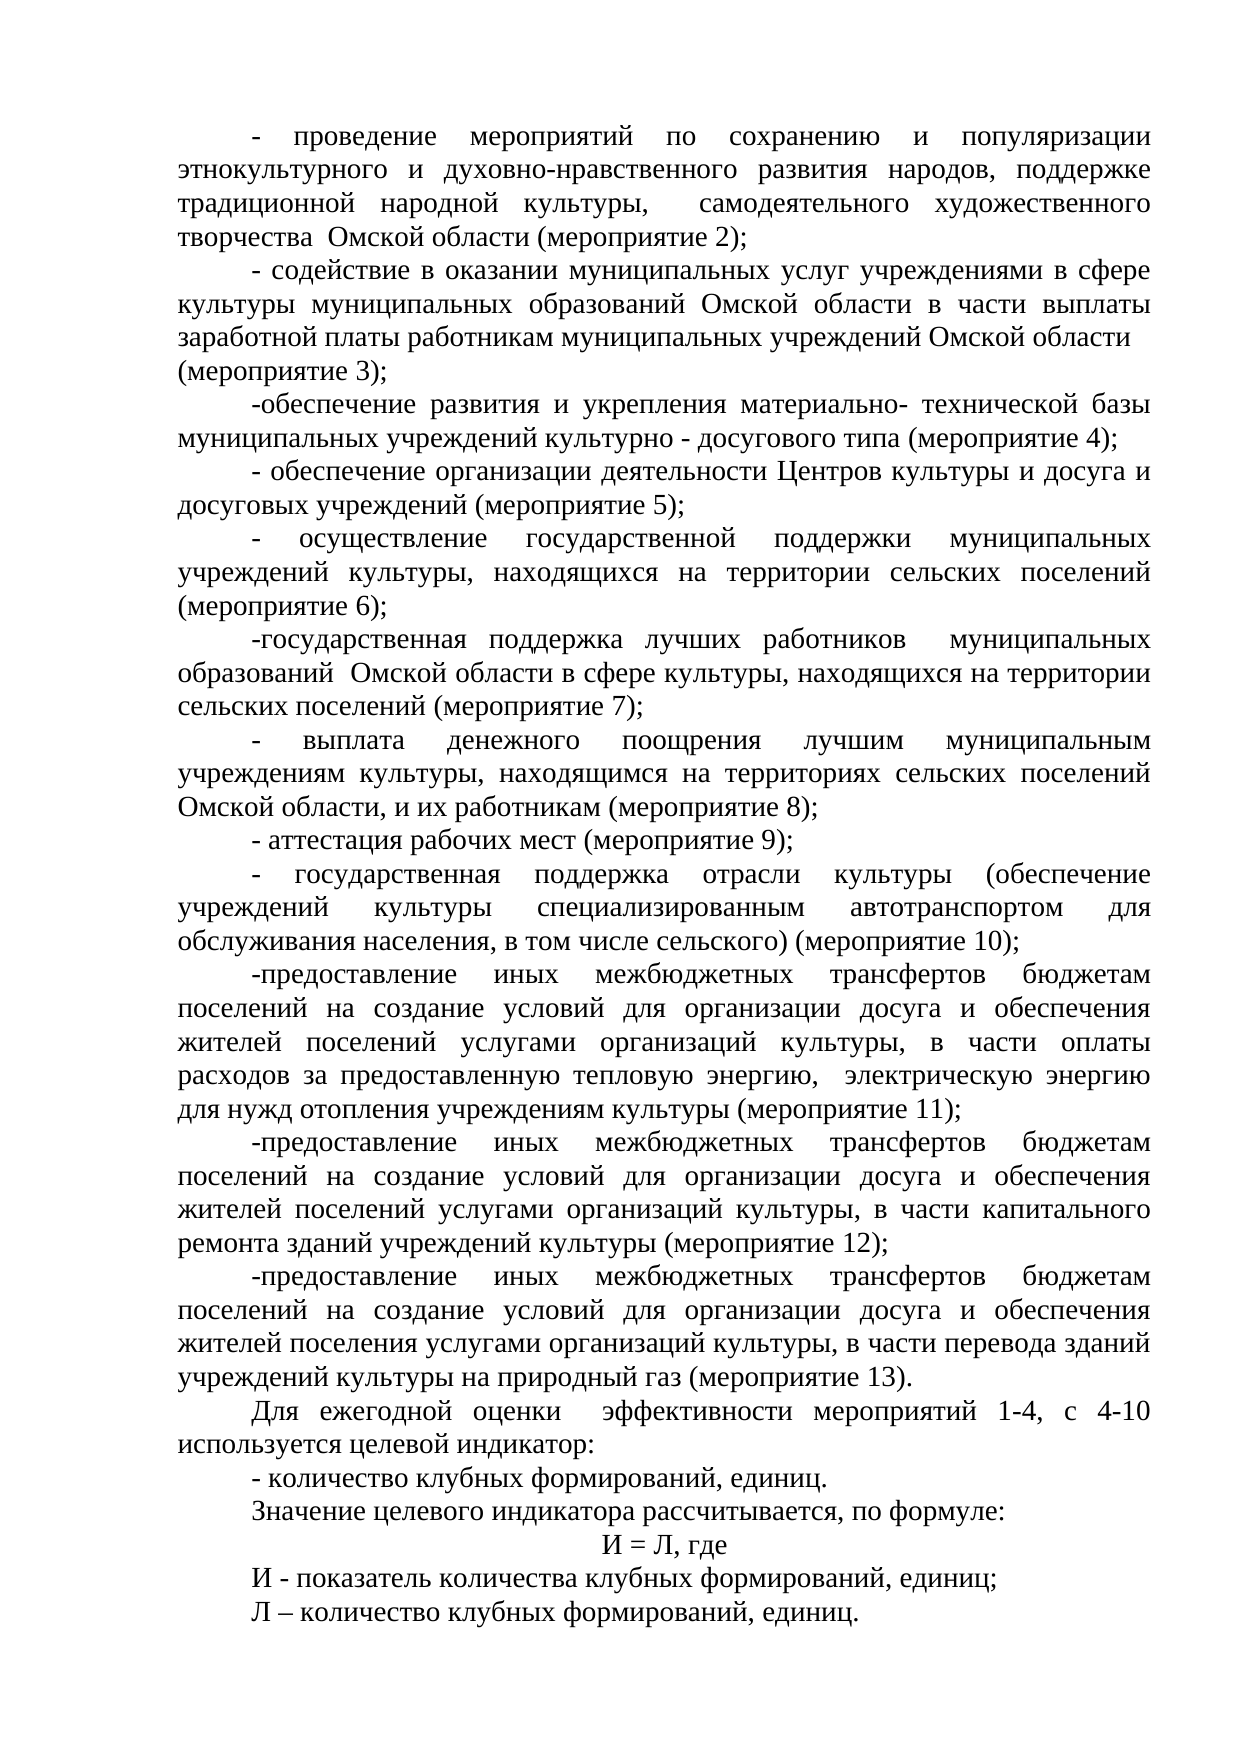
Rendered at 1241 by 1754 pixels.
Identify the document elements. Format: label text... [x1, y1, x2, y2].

text -предоставление иных межбюджетных трансфертов бюджетам поселений на создание условий для организации досуга и обеспечения жителей поселения услугами организаций культуры, в части перевода зданий учреждений культуры на природный газ (мероприятие 13). [177, 1258, 1152, 1393]
text - осуществление государственной поддержки муниципальных учреждений культуры, находящихся на территории сельских поселений (мероприятие 6); [177, 521, 1152, 621]
text И = Л, где [177, 1527, 1152, 1560]
text - государственная поддержка отрасли культуры (обеспечение учреждений культуры специализированным автотранспортом для обслуживания населения, в том числе сельского) (мероприятие 10); [177, 856, 1152, 957]
text - обеспечение организации деятельности Центров культуры и досуга и досуговых учреждений (мероприятие 5); [177, 453, 1152, 521]
text - проведение мероприятий по сохранению и популяризации этнокультурного и духовно-нравственного развития народов, поддержке традиционной народной культуры, самодеятельного художественного творчества Омской области (мероприятие 2); [177, 118, 1152, 252]
text - количество клубных формирований, единиц. [177, 1460, 1152, 1493]
text -предоставление иных межбюджетных трансфертов бюджетам поселений на создание условий для организации досуга и обеспечения жителей поселений услугами организаций культуры, в части капитального ремонта зданий учреждений культуры (мероприятие 12); [177, 1124, 1152, 1258]
text И - показатель количества клубных формирований, единиц; [177, 1560, 1152, 1594]
text -государственная поддержка лучших работников муниципальных образований Омской области в сфере культуры, находящихся на территории сельских поселений (мероприятие 7); [177, 621, 1152, 722]
text - аттестация рабочих мест (мероприятие 9); [177, 822, 1152, 856]
text -предоставление иных межбюджетных трансфертов бюджетам поселений на создание условий для организации досуга и обеспечения жителей поселений услугами организаций культуры, в части оплаты расходов за предоставленную тепловую энергию, электрическую энергию для нужд отопления учреждениям культуры (мероприятие 11); [177, 957, 1152, 1124]
text -обеспечение развития и укрепления материально- технической базы муниципальных учреждений культурно - досугового типа (мероприятие 4); [177, 386, 1152, 453]
text - содействие в оказании муниципальных услуг учреждениями в сфере культуры муниципальных образований Омской области в части выплаты заработной платы работникам муниципальных учреждений Омской области [177, 252, 1152, 353]
text - выплата денежного поощрения лучшим муниципальным учреждениям культуры, находящимся на территориях сельских поселений Омской области, и их работникам (мероприятие 8); [177, 722, 1152, 822]
text Значение целевого индикатора рассчитывается, по формуле: [177, 1493, 1152, 1527]
text Л – количество клубных формирований, единиц. [177, 1594, 1152, 1627]
text (мероприятие 3); [177, 353, 1152, 386]
text Для ежегодной оценки эффективности мероприятий 1-4, с 4-10 используется целевой индикатор: [177, 1393, 1152, 1460]
